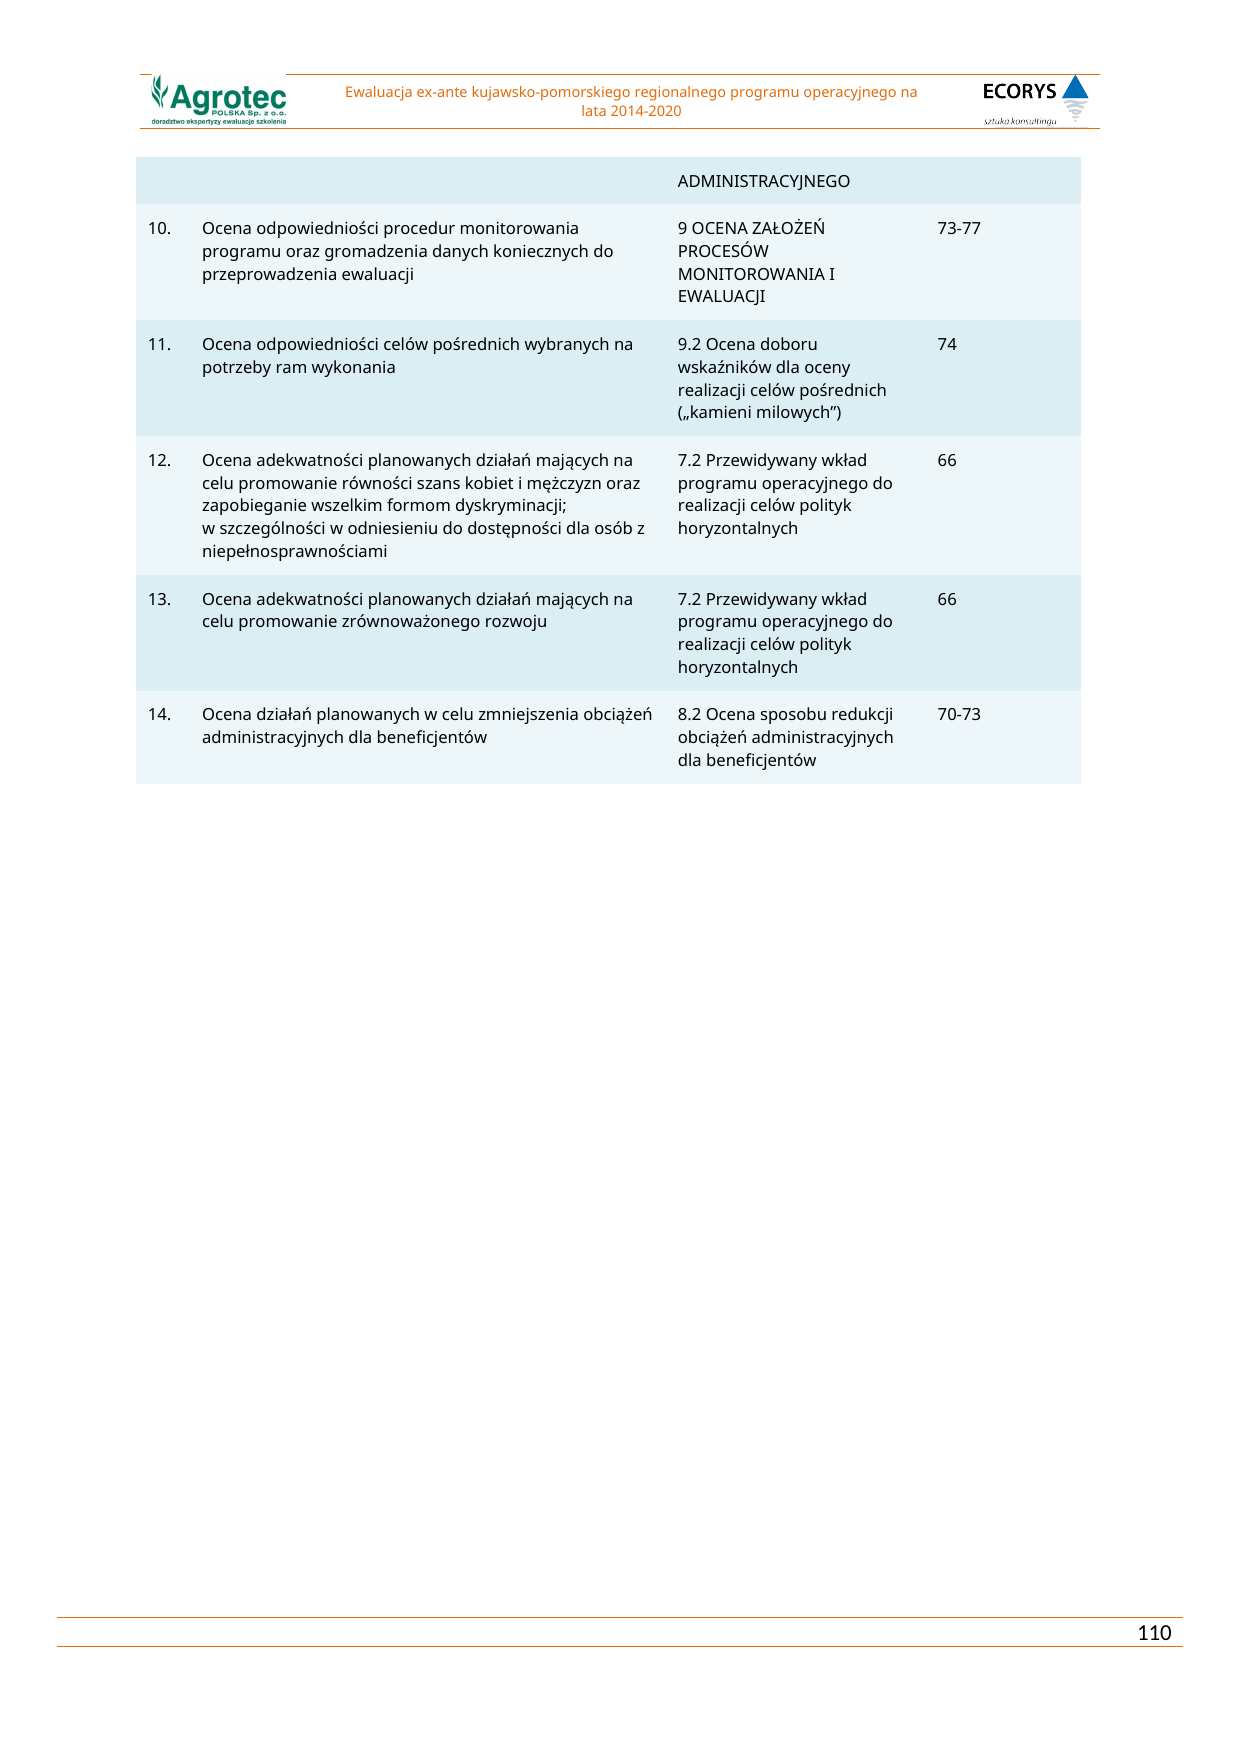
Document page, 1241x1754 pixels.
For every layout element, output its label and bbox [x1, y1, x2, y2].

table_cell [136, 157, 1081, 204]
picture [151, 74, 286, 125]
picture [984, 74, 1089, 128]
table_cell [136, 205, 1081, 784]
